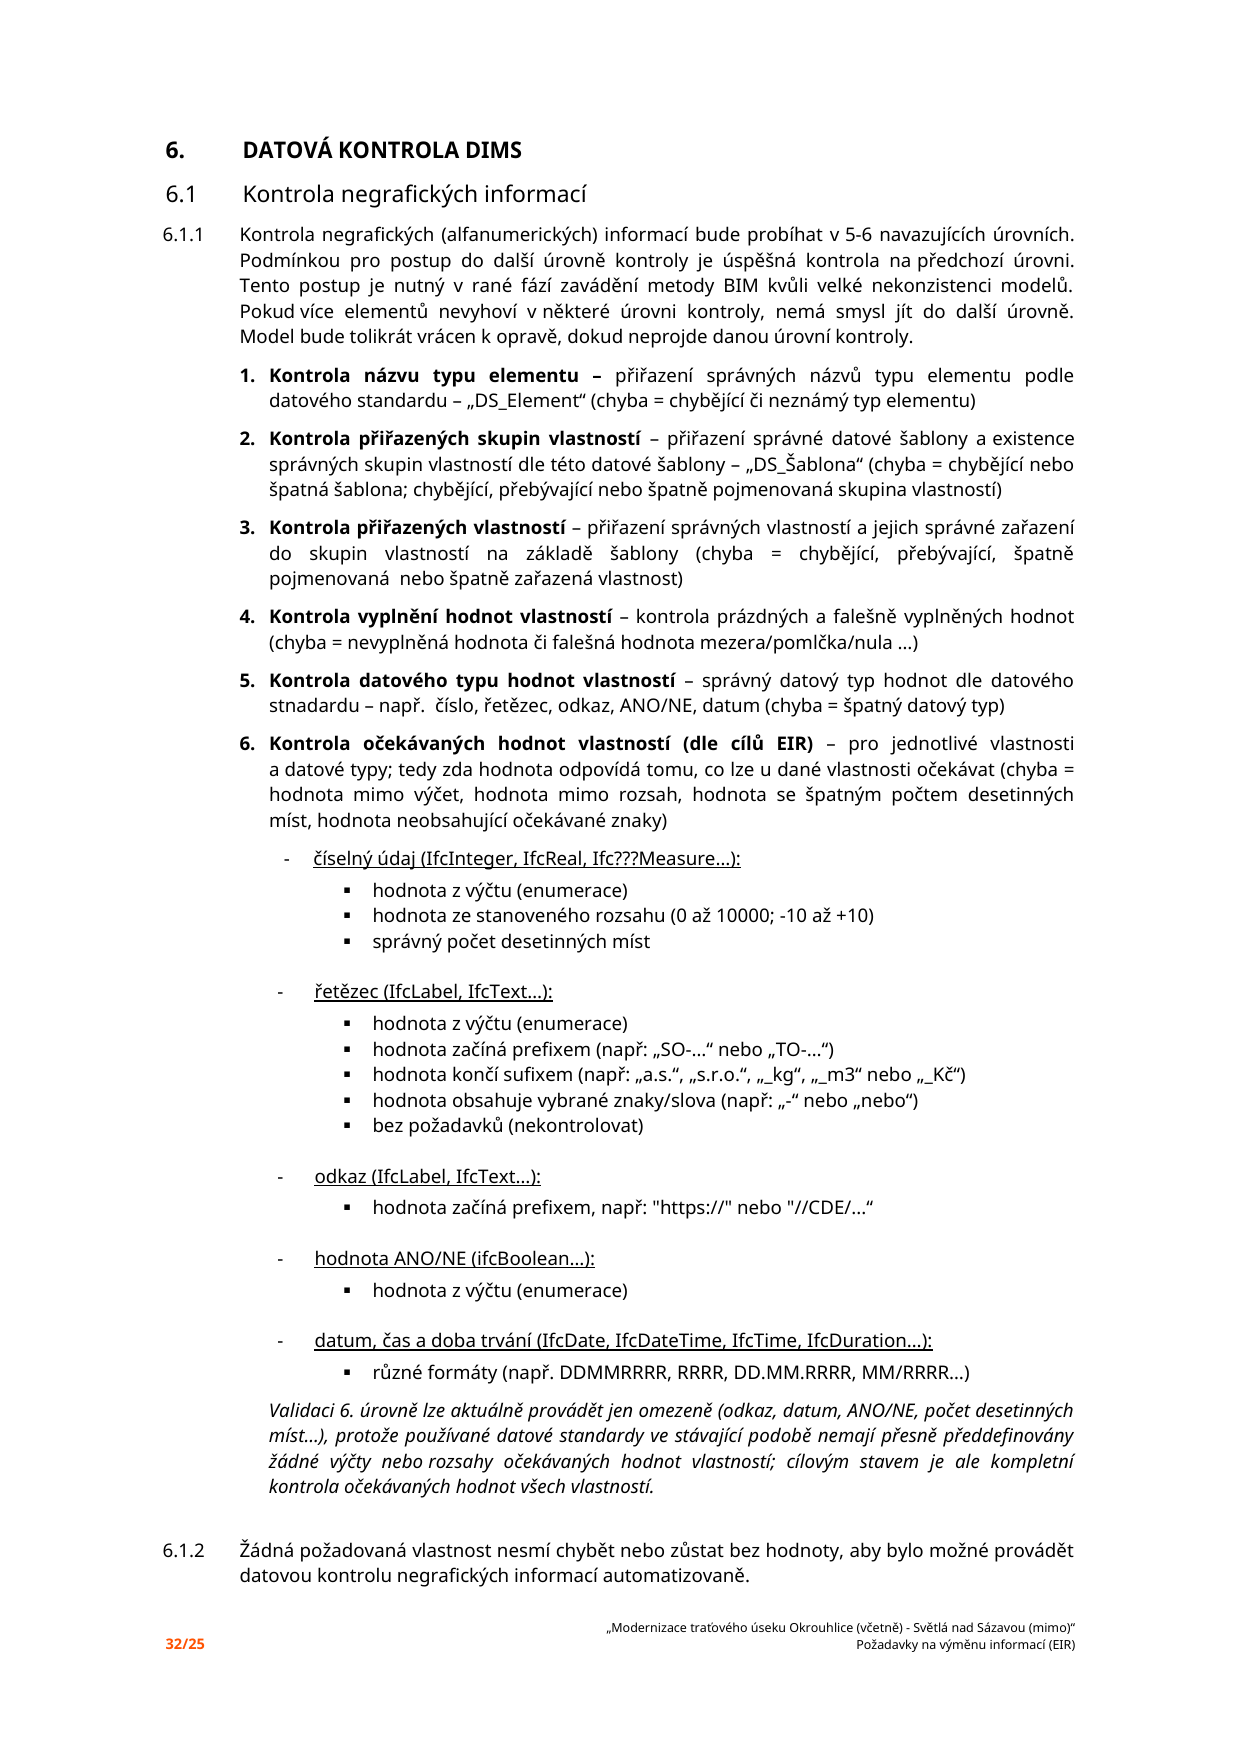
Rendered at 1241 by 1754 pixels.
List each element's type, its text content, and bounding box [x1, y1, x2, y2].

list hodnota z výčtu (enumerace) [343, 1277, 1075, 1302]
list 4. Kontrola vyplnění hodnot vlastností – kontrola prázdných a falešně vyplněných hodnot (chyba = nevyplněná hodnota či falešná hodnota mezera/pomlčka/nula …) [239, 603, 1075, 654]
list číselný údaj (IfcInteger, IfcReal, Ifc???Measure…): [283, 845, 1075, 871]
list bez požadavků (nekontrolovat) [343, 1112, 1075, 1138]
list řetězec (IfcLabel, IfcText…): [277, 978, 1075, 1004]
list datum, čas a doba trvání (IfcDate, IfcDateTime, IfcTime, IfcDuration…): [277, 1327, 1075, 1353]
list 6. Kontrola očekávaných hodnot vlastností (dle cílů EIR) – pro jednotlivé vlastnosti a datové typy; tedy zda hodnota odpovídá tomu, co lze u dané vlastnosti očekávat (chyba = hodnota mimo výčet, hodnota mimo rozsah, hodnota se špatným počtem desetinných míst, hodnota neobsahující očekávané znaky) [239, 731, 1075, 833]
list hodnota obsahuje vybrané znaky/slova (např: „-“ nebo „nebo“) [343, 1087, 1075, 1112]
list hodnota z výčtu (enumerace) [343, 877, 1075, 902]
list hodnota začíná prefixem, např: "https://" nebo "//CDE/...“ [343, 1195, 1075, 1220]
list 2. Kontrola přiřazených skupin vlastností – přiřazení správné datové šablony a existence správných skupin vlastností dle této datové šablony – „DS_Šablona“ (chyba = chybějící nebo špatná šablona; chybějící, přebývající nebo špatně pojmenovaná skupina vlastností) [239, 425, 1075, 502]
list odkaz (IfcLabel, IfcText…): [277, 1163, 1075, 1188]
text Kontrola negrafických (alfanumerických) informací bude probíhat v 5-6 navazujících úrovních. Podmínkou pro postup do další úrovně kontroly je úspěšná kontrola na předchozí úrovni. Tento postup je nutný v rané fází zavádění metody BIM kvůli velké nekonzistenci modelů. Pokud více elementů nevyhoví v některé úrovni kontroly, nemá smysl jít do další úrovně. Model bude tolikrát vrácen k opravě, dokud neprojde danou úrovní kontroly. [162, 222, 1075, 349]
list 3. Kontrola přiřazených vlastností – přiřazení správných vlastností a jejich správné zařazení do skupin vlastností na základě šablony (chyba = chybějící, přebývající, špatně pojmenovaná nebo špatně zařazená vlastnost) [239, 514, 1075, 591]
list správný počet desetinných míst [343, 928, 1075, 953]
list hodnota začíná prefixem (např: „SO-…“ nebo „TO-…“) [343, 1036, 1075, 1061]
list 1. Kontrola názvu typu elementu – přiřazení správných názvů typu elementu podle datového standardu – „DS_Element“ (chyba = chybějící či neznámý typ elementu) [239, 362, 1075, 413]
text Datová kontrola DiMS [165, 134, 1075, 166]
text Žádná požadovaná vlastnost nesmí chybět nebo zůstat bez hodnoty, aby bylo možné provádět datovou kontrolu negrafických informací automatizovaně. [162, 1537, 1075, 1588]
list Validaci 6. úrovně lze aktuálně provádět jen omezeně (odkaz, datum, ANO/NE, počet desetinných míst…), protože používané datové standardy ve stávající podobě nemají přesně předdefinovány žádné výčty nebo rozsahy očekávaných hodnot vlastností; cílovým stavem je ale kompletní kontrola očekávaných hodnot všech vlastností. [269, 1397, 1075, 1499]
list 5. Kontrola datového typu hodnot vlastností – správný datový typ hodnot dle datového stnadardu – např. číslo, řetězec, odkaz, ANO/NE, datum (chyba = špatný datový typ) [239, 667, 1075, 718]
list hodnota z výčtu (enumerace) [343, 1010, 1075, 1036]
list hodnota ANO/NE (ifcBoolean…): [277, 1245, 1075, 1271]
list hodnota končí sufixem (např: „a.s.“, „s.r.o.“, „_kg“, „_m3“ nebo „_Kč“) [343, 1061, 1075, 1087]
text Kontrola negrafických informací [165, 178, 1075, 209]
list hodnota ze stanoveného rozsahu (0 až 10000; -10 až +10) [343, 902, 1075, 928]
list různé formáty (např. DDMMRRRR, RRRR, DD.MM.RRRR, MM/RRRR…) [343, 1359, 1075, 1385]
